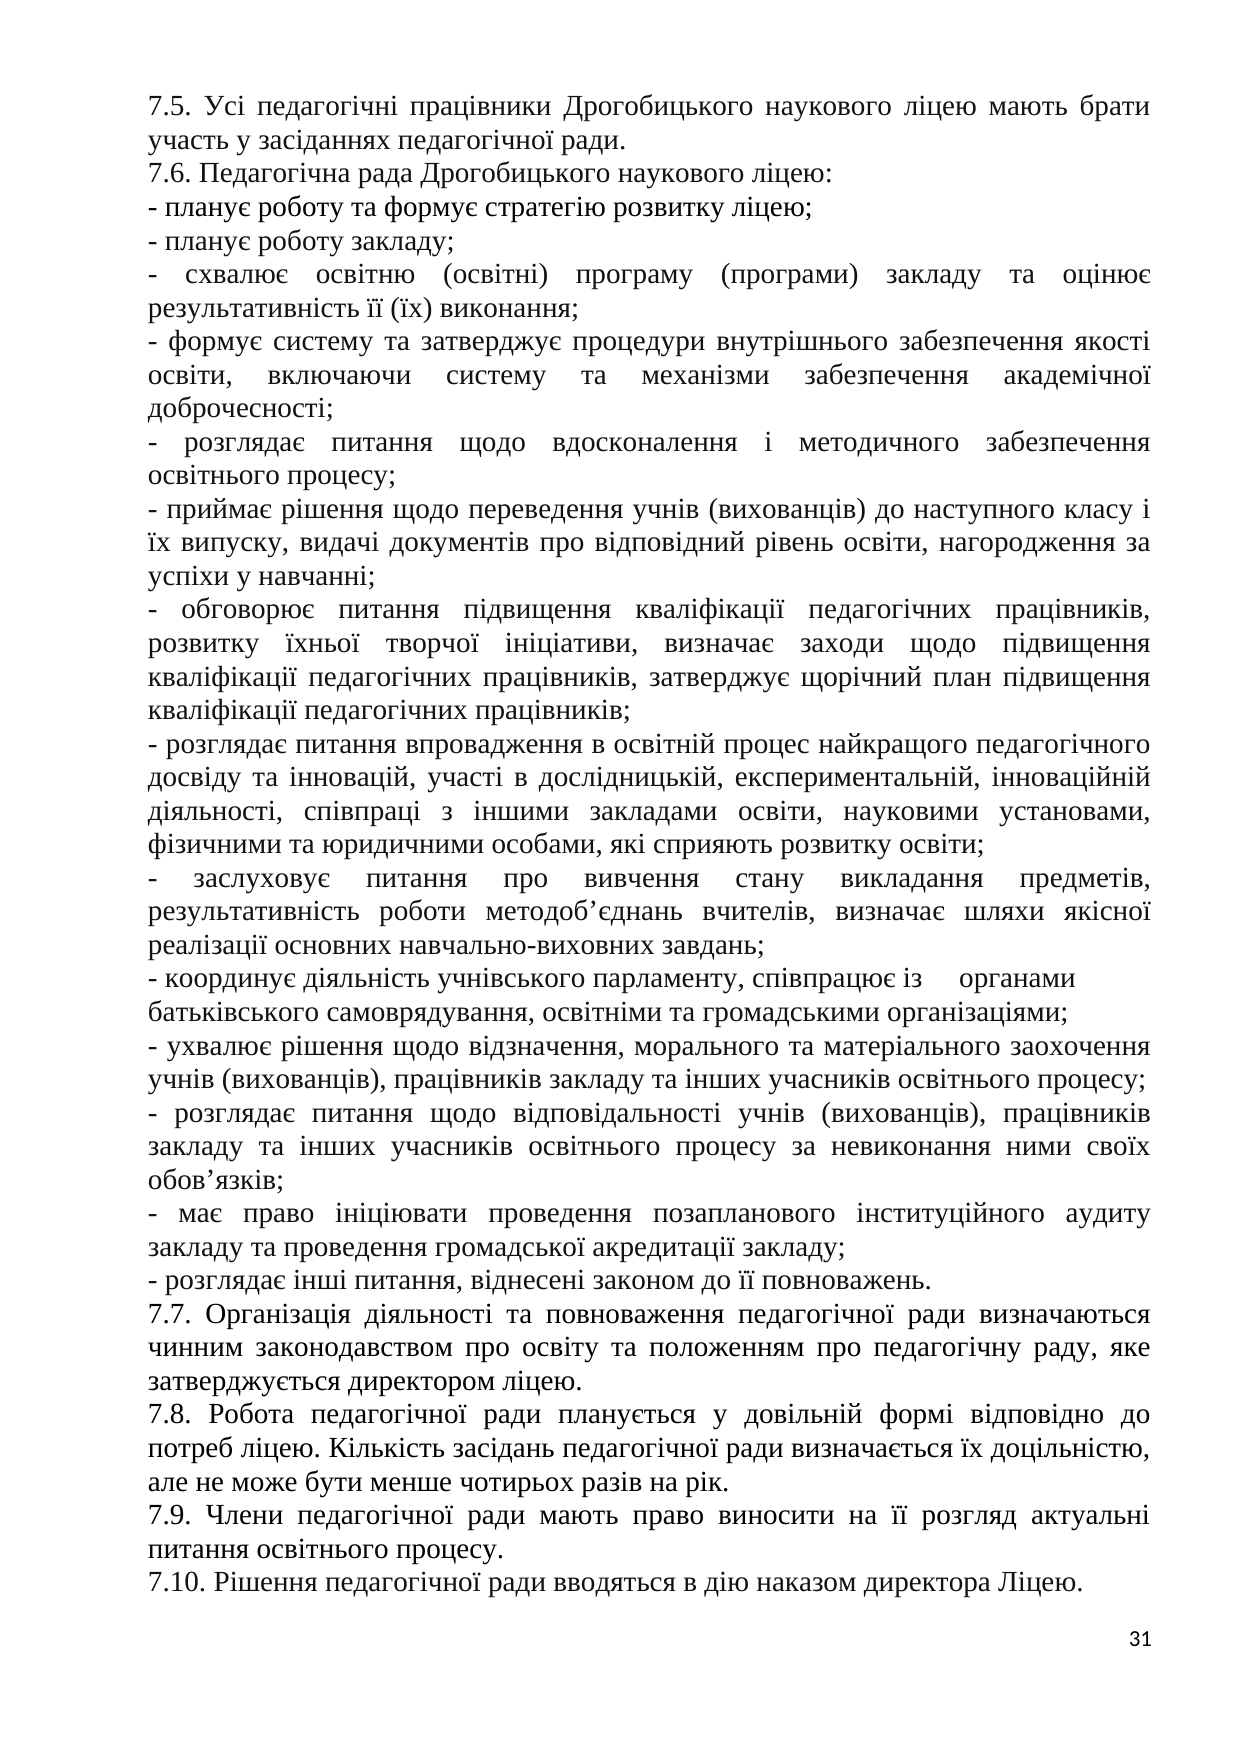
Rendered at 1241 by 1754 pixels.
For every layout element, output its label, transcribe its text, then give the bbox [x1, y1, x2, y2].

text - приймає рішення щодо переведення учнів (вихованців) до наступного класу і їх випуску, видачі документів про відповідний рівень освіти, нагородження за успіхи у навчанні; [148, 491, 1152, 592]
text - обговорює питання підвищення кваліфікації педагогічних працівників, розвитку їхньої творчої ініціативи, визначає заходи щодо підвищення кваліфікації педагогічних працівників, затверджує щорічний план підвищення кваліфікації педагогічних працівників; [148, 592, 1152, 726]
text - планує роботу закладу; [148, 223, 1152, 256]
text - схвалює освітню (освітні) програму (програми) закладу та оцінює результативність її (їх) виконання; [148, 256, 1152, 323]
text - ухвалює рішення щодо відзначення, морального та матеріального заохочення учнів (вихованців), працівників закладу та інших учасників освітнього процесу; [148, 1028, 1152, 1095]
text 7.7. Організація діяльності та повноваження педагогічної paди визначаються чинним законодавством про освіту та положенням про педагогічну раду, яке затверджується директором ліцею. [148, 1296, 1152, 1397]
text - планує роботу та формує стратегію розвитку ліцею; [148, 189, 1152, 223]
text - має право ініціювати проведення позапланового інституційного аудиту закладу та проведення громадської акредитації закладу; [148, 1195, 1152, 1262]
text - розглядає інші питання, віднесені законом до її повноважень. [148, 1262, 1152, 1296]
text - розглядає питання щодо відповідальності учнів (вихованців), працівників закладу та інших учасників освітнього процесу за невиконання ними своїх обов’язків; [148, 1095, 1152, 1195]
text 7.9. Члени педагогічної ради мають право виносити на її розгляд актуальні питання освітнього процесу. [148, 1497, 1152, 1564]
text 7.10. Рішення педагогічної ради вводяться в дію наказом директора Ліцею. [148, 1564, 1152, 1598]
text 7.6. Педагогічна рада Дрогобицького наукового ліцею: [148, 156, 1152, 189]
text - формує систему та затверджує процедури внутрішнього забезпечення якості освіти, включаючи систему та механізми забезпечення академічної доброчесності; [148, 323, 1152, 424]
text - розглядає питання щодо вдосконалення і методичного забезпечення освітнього процесу; [148, 424, 1152, 491]
text - розглядає питання впровадження в освітній процес найкращого педагогічного досвіду та інновацій, участі в дослідницькій, експериментальній, інноваційній діяльності, співпраці з іншими закладами освіти, науковими установами, фізичними та юридичними особами, які сприяють розвитку освіти; [148, 726, 1152, 860]
text 7.8. Робота педагогічної ради планується у довільній формі відповідно до потреб ліцею. Кількість засідань педагогічної ради визначається їх доцільністю, але не може бути менше чотирьох разів на рік. [148, 1397, 1152, 1497]
text - координує діяльність учнівського парламенту, співпрацює із органами батьківського самоврядування, освітніми та громадськими організаціями; [148, 961, 1152, 1028]
text - заслуховує питання про вивчення стану викладання предметів, результативність роботи методоб’єднань вчителів, визначає шляхи якісної реалізації основних навчально-виховних завдань; [148, 860, 1152, 961]
text 7.5. Усі педагогічні працівники Дрогобицького наукового ліцею мають брати участь у засіданнях педагогічної ради. [148, 88, 1152, 156]
